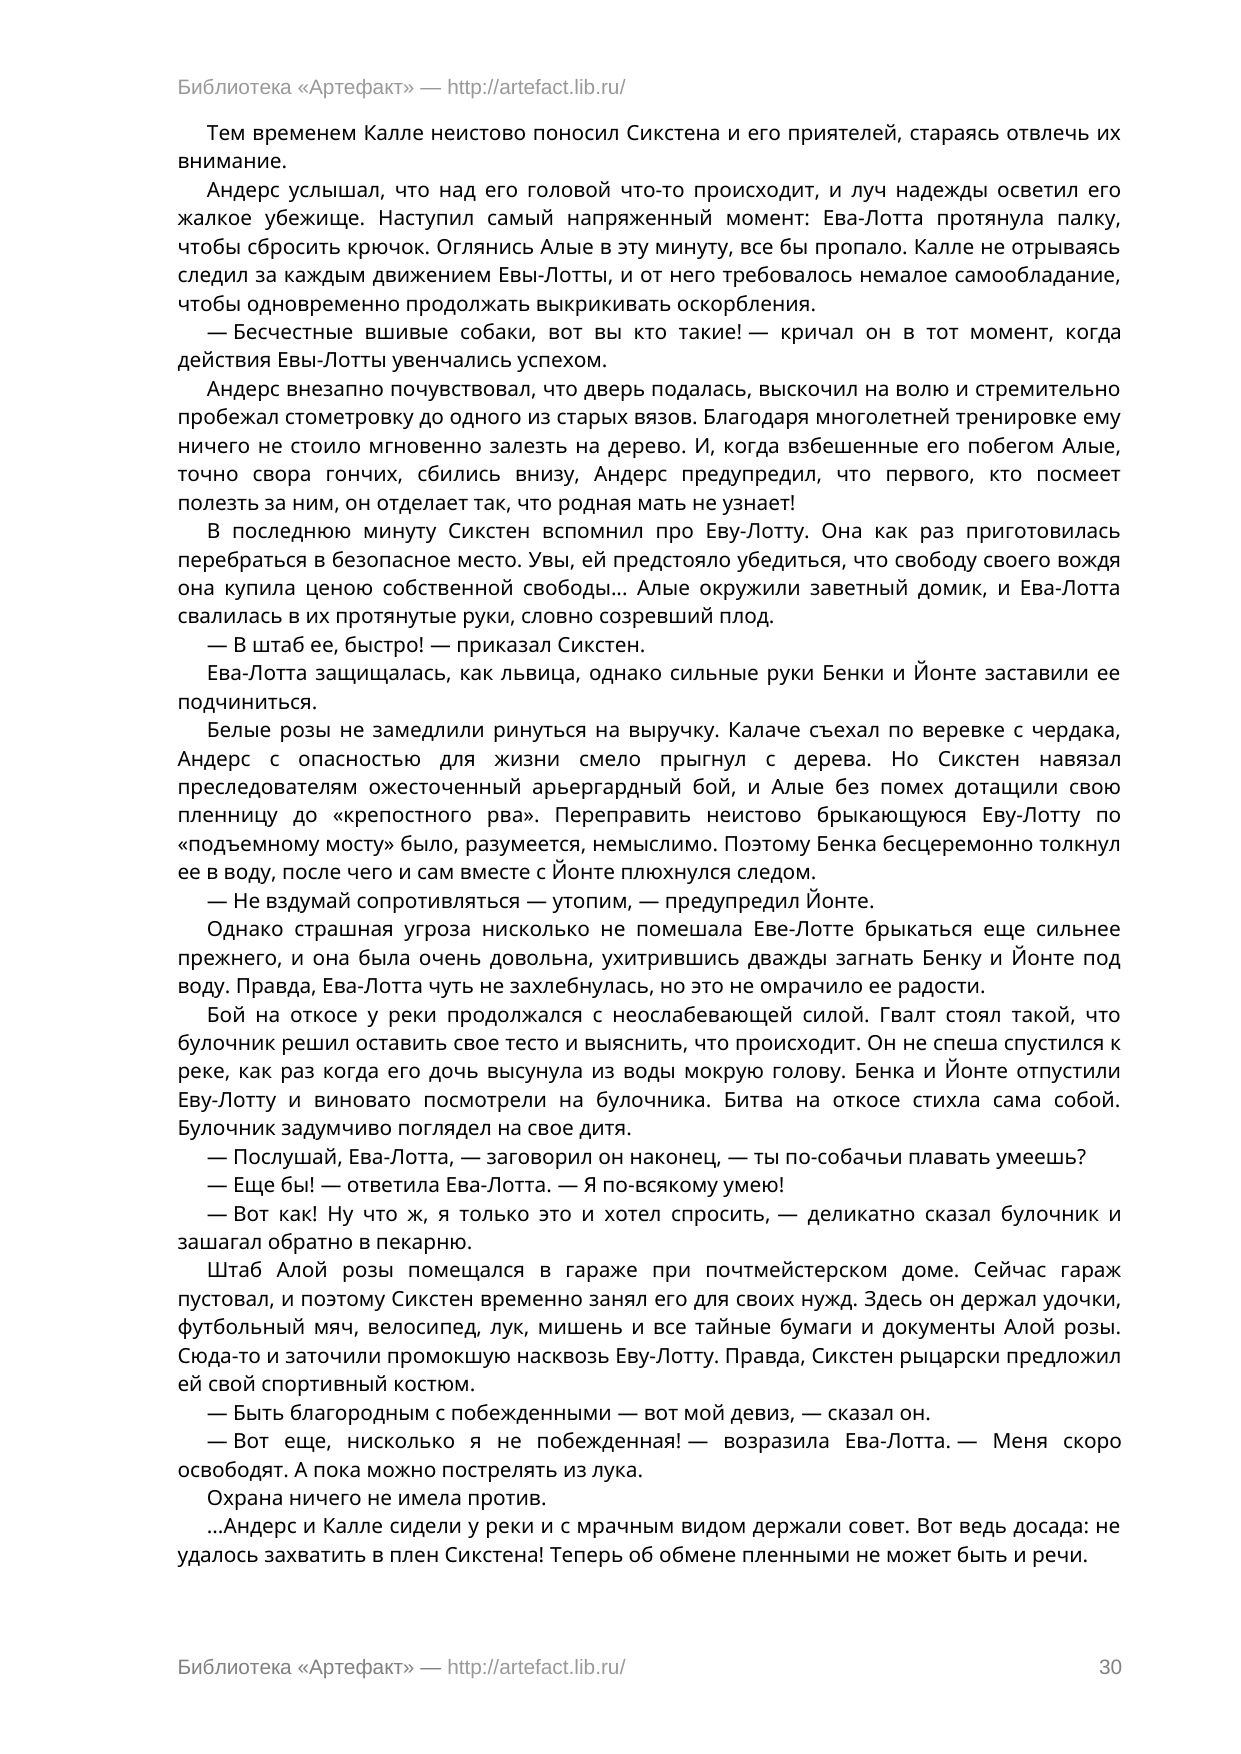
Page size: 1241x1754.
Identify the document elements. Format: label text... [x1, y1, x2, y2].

text — Не вздумай сопротивляться — утопим, — предупредил Йонте. [177, 886, 1122, 914]
text ...Андерс и Калле сидели у реки и с мрачным видом держали совет. Вот ведь досада: не удалось захватить в плен Сикстена! Tеперь об обмене пленными не может быть и речи. [177, 1512, 1122, 1568]
text Tем временем Калле неистово поносил Сикстена и его приятелей, стараясь отвлечь их внимание. [177, 118, 1122, 175]
text Ева-Лотта защищалась, как львица, однако сильные руки Бенки и Йонте заставили ее подчиниться. [177, 658, 1122, 715]
text Однако страшная угроза нисколько не помешала Еве-Лотте брыкаться еще сильнее прежнего, и она была очень довольна, ухитрившись дважды загнать Бенку и Йонте под воду. Правда, Ева-Лотта чуть не захлебнулась, но это не омрачило ее радости. [177, 914, 1122, 1000]
text Штаб Алой розы помещался в гараже при почтмейстерском доме. Сейчас гараж пустовал, и поэтому Сикстен временно занял его для своих нужд. Здесь он держал удочки, футбольный мяч, велосипед, лук, мишень и все тайные бумаги и документы Алой розы. Сюда-то и заточили промокшую насквозь Еву-Лотту. Правда, Сикстен рыцарски предложил ей свой спортивный костюм. [177, 1256, 1122, 1398]
text — Еще бы! — ответила Ева-Лотта. — Я по-всякому умею! [177, 1170, 1122, 1199]
text Бой на откосе у реки продолжался с неослабевающей силой. Гвалт стоял такой, что булочник решил оставить свое тесто и выяснить, что происходит. Он не спеша спустился к реке, как раз когда его дочь высунула из воды мокрую голову. Бенка и Йонте отпустили Еву-Лотту и виновато посмотрели на булочника. Битва на откосе стихла сама собой. Булочник задумчиво поглядел на свое дитя. [177, 1000, 1122, 1142]
text Белые розы не замедлили ринуться на выручку. Калаче съехал по веревке с чердака, Андерс с опасностью для жизни смело прыгнул с дерева. Но Сикстен навязал преследователям ожесточенный арьергардный бой, и Алые без помех дотащили свою пленницу до «крепостного рва». Переправить неистово брыкающуюся Еву-Лотту по «подъемному мосту» было, разумеется, немыслимо. Поэтому Бенка бесцеремонно толкнул ее в воду, после чего и сам вместе с Йонте плюхнулся следом. [177, 715, 1122, 886]
text — Бесчестные вшивые собаки, вот вы кто такие! — кричал он в тот момент, когда действия Евы-Лотты увенчались успехом. [177, 317, 1122, 374]
text — Вот еще, нисколько я не побежденная! — возразила Ева-Лотта. — Меня скоро освободят. А пока можно пострелять из лука. [177, 1426, 1122, 1483]
text Андерс внезапно почувствовал, что дверь подалась, выскочил на волю и стремительно пробежал стометровку до одного из старых вязов. Благодаря многолетней тренировке ему ничего не стоило мгновенно залезть на дерево. И, когда взбешенные его побегом Алые, точно свора гончих, сбились внизу, Андерс предупредил, что первого, кто посмеет полезть за ним, он отделает так, что родная мать не узнает! [177, 374, 1122, 516]
text — Послушай, Ева-Лотта, — заговорил он наконец, — ты по-собачьи плавать умеешь? [177, 1142, 1122, 1170]
text — В штаб ее, быстро! — приказал Сикстен. [177, 630, 1122, 658]
text — Быть благородным с побежденными — вот мой девиз, — сказал он. [177, 1398, 1122, 1426]
text Андерс услышал, что над его головой что-то происходит, и луч надежды осветил его жалкое убежище. Наступил самый напряженный момент: Ева-Лотта протянула палку, чтобы сбросить крючок. Оглянись Алые в эту минуту, все бы пропало. Калле не отрываясь следил за каждым движением Евы-Лотты, и от него требовалось немалое самообладание, чтобы одновременно продолжать выкрикивать оскорбления. [177, 175, 1122, 317]
text Охрана ничего не имела против. [177, 1483, 1122, 1512]
text — Вот как! Ну что ж, я только это и хотел спросить, — деликатно сказал булочник и зашагал обратно в пекарню. [177, 1199, 1122, 1256]
text В последнюю минуту Сикстен вспомнил про Еву-Лотту. Она как раз приготовилась перебраться в безопасное место. Увы, ей предстояло убедиться, что свободу своего вождя она купила ценою собственной свободы... Алые окружили заветный домик, и Ева-Лотта свалилась в их протянутые руки, словно созревший плод. [177, 516, 1122, 630]
